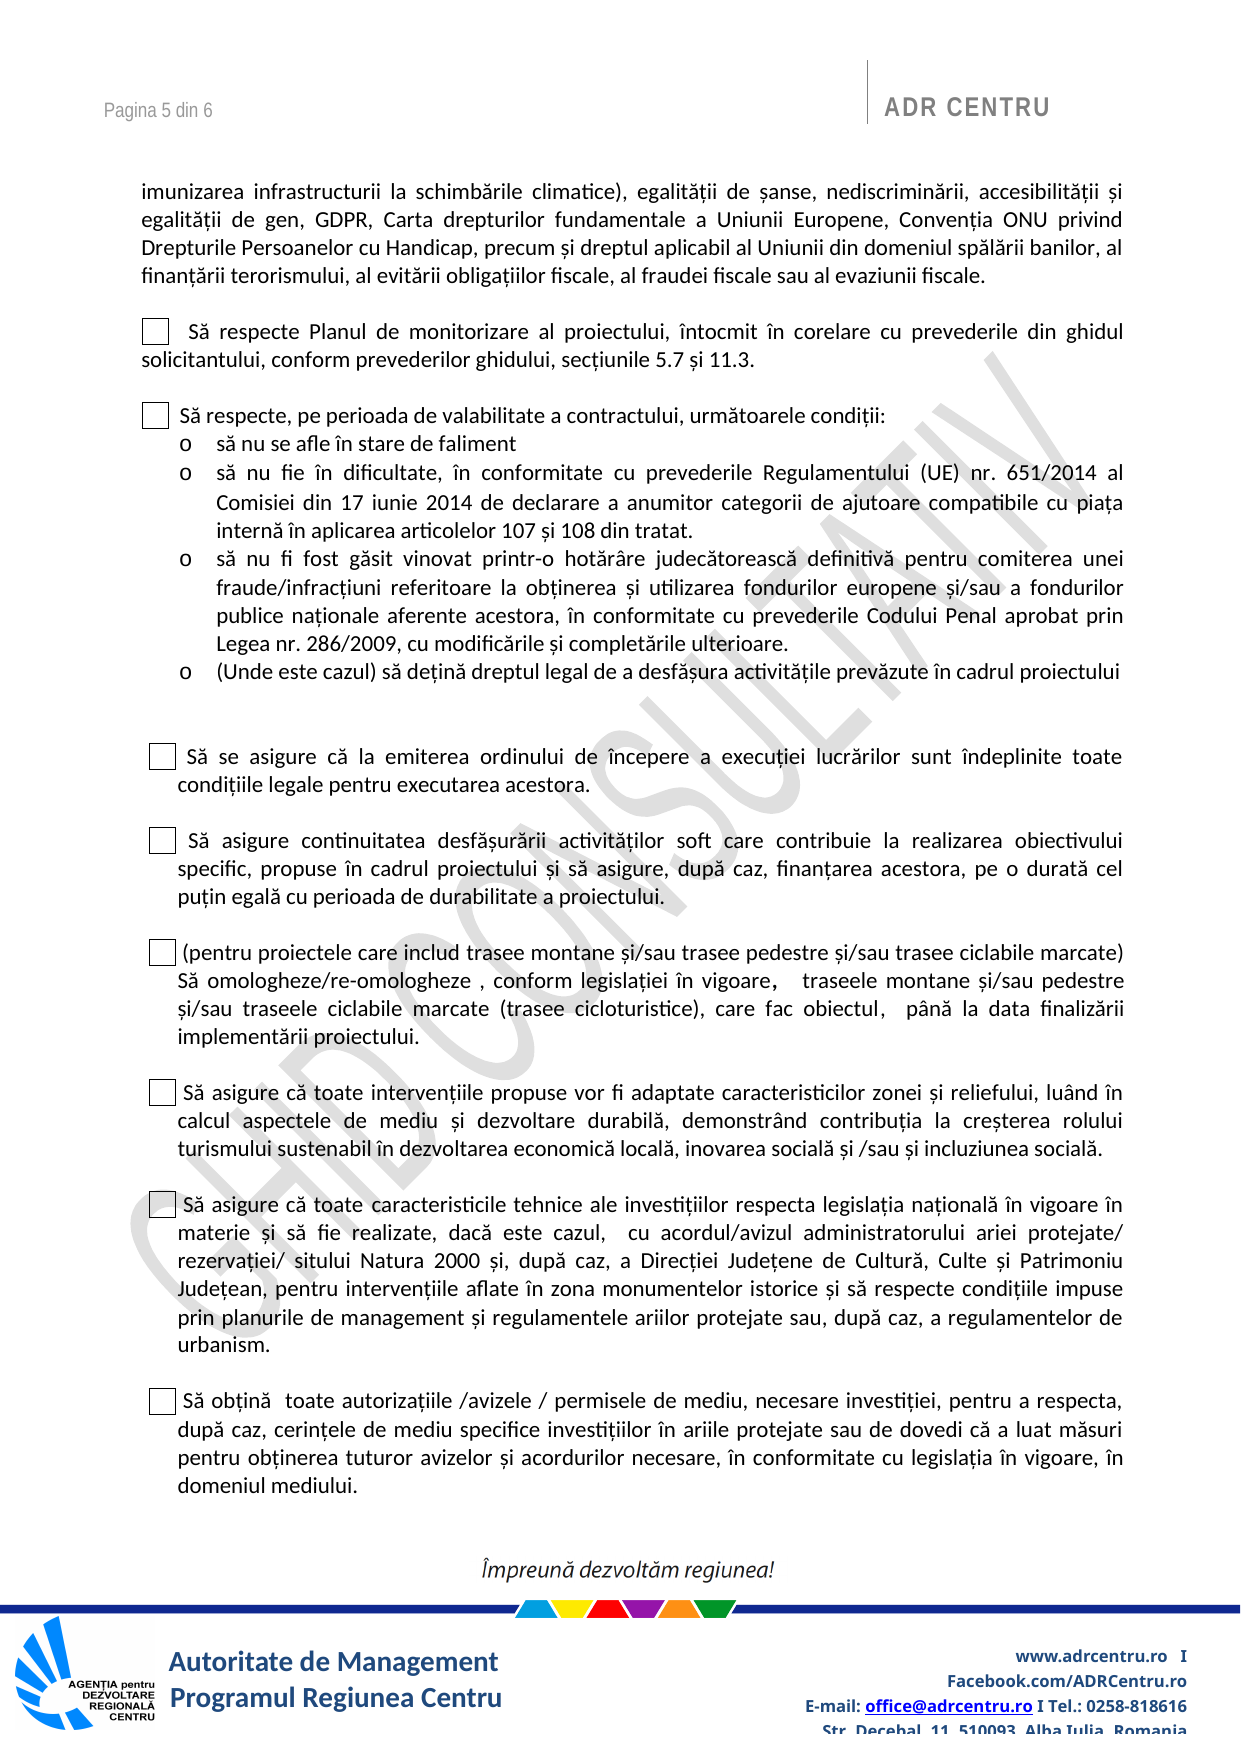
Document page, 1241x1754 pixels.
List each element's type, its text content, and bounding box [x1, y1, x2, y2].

list Să asigure continuitatea desfășurării activităților soft care contribuie la realizarea obiectivului specific, propuse în cadrul proiectului și să asigure, după caz, finanțarea acestora, pe o durată cel puțin egală cu perioada de durabilitate a proiectului. [148, 826, 1125, 910]
picture [548, 1600, 1241, 1618]
list Să asigure că toate intervențiile propuse vor fi adaptate caracteristicilor zonei și reliefului, luând în calcul aspectele de mediu și dezvoltare durabilă, demonstrând contribuția la creșterea rolului turismului sustenabil în dezvoltarea economică locală, inovarea socială și /sau și incluziunea socială. [148, 1078, 1125, 1162]
list (pentru proiectele care includ trasee montane și/sau trasee pedestre și/sau trasee ciclabile marcate) Să omologheze/re-omologheze , conform legislației în vigoare, traseele montane și/sau pedestre și/sau traseele ciclabile marcate (trasee cicloturistice), care fac obiectul, până la data finalizării implementării proiectului. [148, 938, 1125, 1050]
text Să respecte Planul de monitorizare al proiectului, întocmit în corelare cu prevederile din ghidul solicitantului, conform prevederilor ghidului, secțiunile 5.7 și 11.3. [141, 317, 1125, 373]
list (Unde este cazul) să dețină dreptul legal de a desfășura activitățile prevăzute în cadrul proiectului [178, 657, 1125, 686]
list să nu fi fost găsit vinovat printr-o hotărâre judecătorească definitivă pentru comiterea unei fraude/infracțiuni referitoare la obținerea și utilizarea fondurilor europene și/sau a fondurilor publice naționale aferente acestora, în conformitate cu prevederile Codului Penal aprobat prin Legea nr. 286/2009, cu modificările și completările ulterioare. [178, 544, 1125, 657]
list să nu se afle în stare de faliment [178, 429, 1125, 458]
list Să se asigure că la emiterea ordinului de începere a execuției lucrărilor sunt îndeplinite toate condițiile legale pentru executarea acestora. [148, 742, 1125, 798]
picture [0, 1600, 524, 1730]
picture [468, 1556, 788, 1583]
list Să obțină toate autorizațiile /avizele / permisele de mediu, necesare investiției, pentru a respecta, după caz, cerințele de mediu specifice investițiilor în ariile protejate sau de dovedi că a luat măsuri pentru obținerea tuturor avizelor și acordurilor necesare, în conformitate cu legislația în vigoare, în domeniul mediului. [148, 1387, 1125, 1499]
list să nu fie în dificultate, în conformitate cu prevederile Regulamentului (UE) nr. 651/2014 al Comisiei din 17 iunie 2014 de declarare a anumitor categorii de ajutoare compatibile cu piața internă în aplicarea articolelor 107 și 108 din tratat. [178, 458, 1125, 544]
list Să respecte, pe perioada de valabilitate a contractului, următoarele condiții: [141, 401, 1125, 429]
list Să asigure că toate caracteristicile tehnice ale investițiilor respecta legislația națională în vigoare în materie și să fie realizate, dacă este cazul, cu acordul/avizul administratorului ariei protejate/ rezervației/ sitului Natura 2000 și, după caz, a Direcției Județene de Cultură, Culte și Patrimoniu Județean, pentru intervențiile aflate în zona monumentelor istorice și să respecte condițiile impuse prin planurile de management și regulamentele ariilor protejate sau, după caz, a regulamentelor de urbanism. [148, 1191, 1125, 1359]
